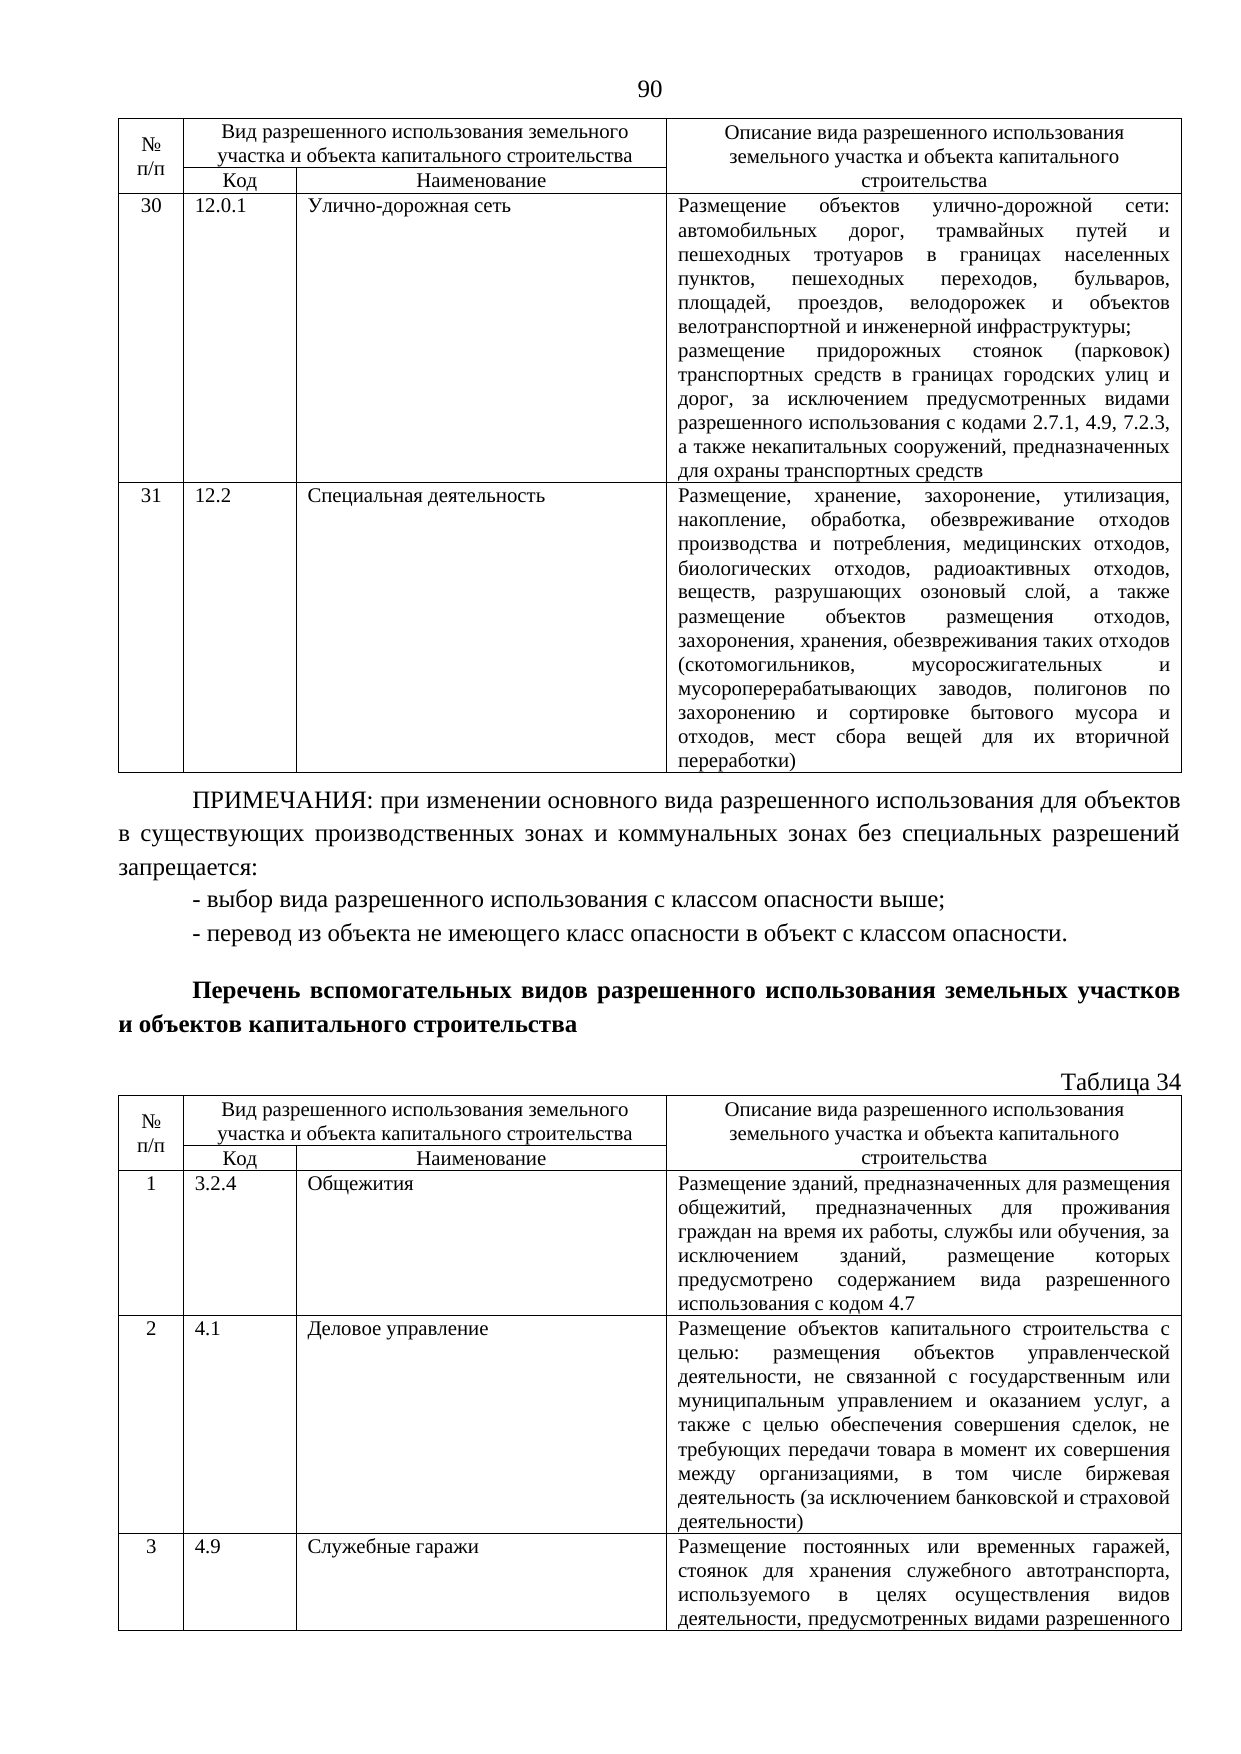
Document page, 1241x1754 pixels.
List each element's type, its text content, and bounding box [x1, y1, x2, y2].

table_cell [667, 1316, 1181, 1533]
text Таблица 34 [192, 1067, 1181, 1095]
list Перечень вспомогательных видов разрешенного использования земельных участков и объектов капитального строительства [118, 976, 1181, 1037]
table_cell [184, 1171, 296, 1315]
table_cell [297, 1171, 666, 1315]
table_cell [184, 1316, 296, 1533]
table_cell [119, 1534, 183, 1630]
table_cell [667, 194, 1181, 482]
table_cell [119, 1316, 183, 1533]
list ПРИМЕЧАНИЯ: при изменении основного вида разрешенного использования для объектов в существующих производственных зонах и коммунальных зонах без специальных разрешений запрещается: [118, 786, 1181, 880]
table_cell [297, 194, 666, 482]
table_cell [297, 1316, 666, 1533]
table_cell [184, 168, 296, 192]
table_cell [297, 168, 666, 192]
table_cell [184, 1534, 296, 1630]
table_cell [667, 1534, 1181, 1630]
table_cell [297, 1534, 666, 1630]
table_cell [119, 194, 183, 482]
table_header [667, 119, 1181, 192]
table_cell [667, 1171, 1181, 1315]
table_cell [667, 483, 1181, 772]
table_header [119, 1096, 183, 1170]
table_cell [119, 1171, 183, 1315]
list - выбор вида разрешенного использования с классом опасности выше; [118, 884, 1181, 913]
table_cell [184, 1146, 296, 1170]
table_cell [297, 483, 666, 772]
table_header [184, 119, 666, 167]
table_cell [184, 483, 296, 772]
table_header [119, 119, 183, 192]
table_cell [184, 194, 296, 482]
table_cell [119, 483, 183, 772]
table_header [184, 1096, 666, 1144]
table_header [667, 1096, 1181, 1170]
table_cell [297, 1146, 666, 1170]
list - перевод из объекта не имеющего класс опасности в объект с классом опасности. [118, 918, 1181, 946]
